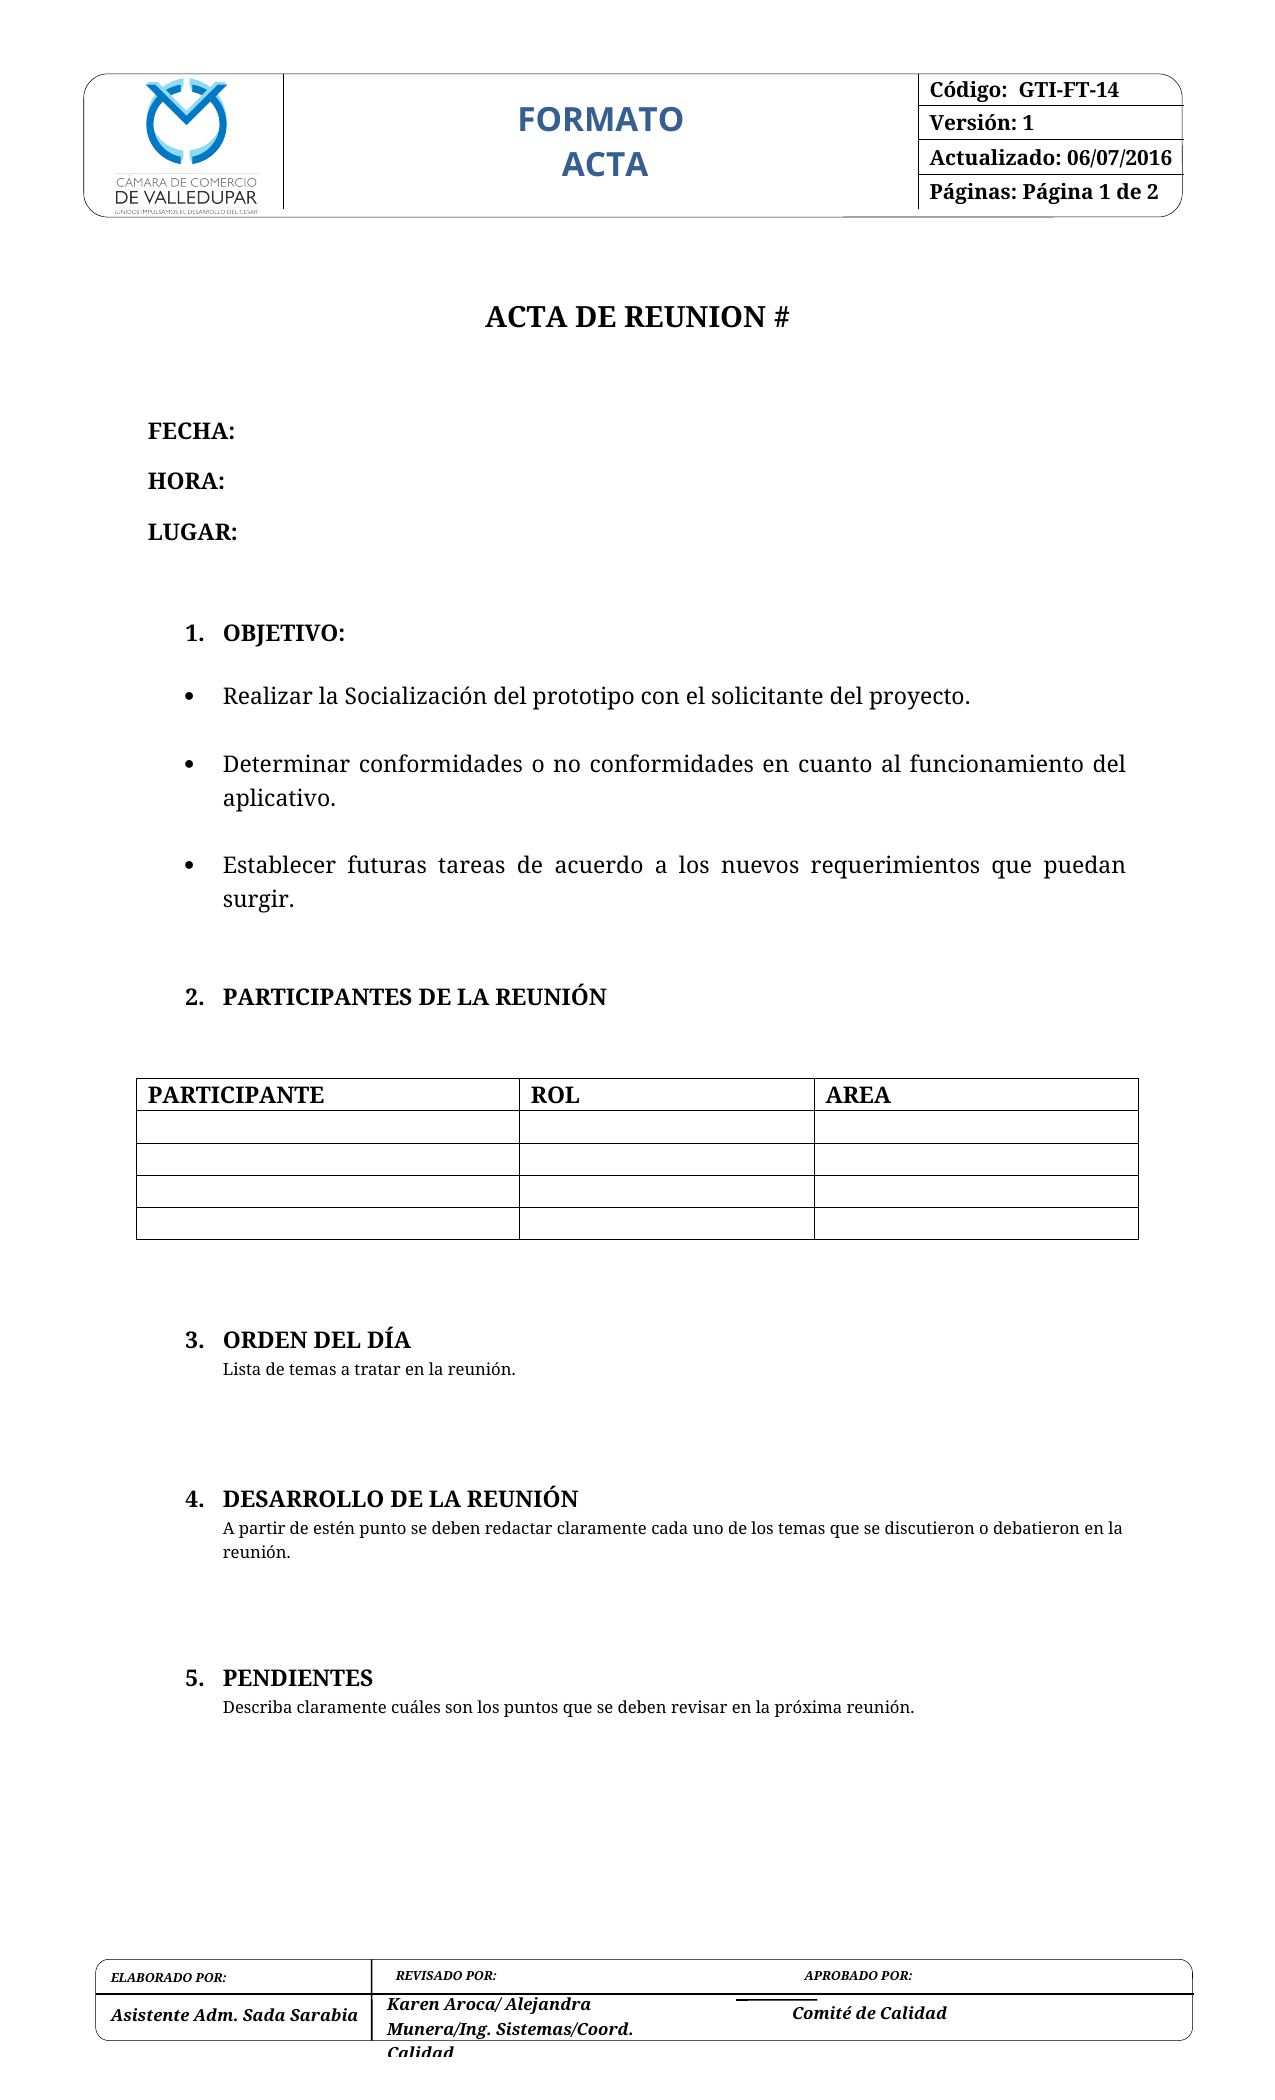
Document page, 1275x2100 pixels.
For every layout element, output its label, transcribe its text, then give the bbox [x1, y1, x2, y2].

table_cell [520, 1176, 814, 1207]
table_cell [137, 1208, 519, 1239]
table_cell [520, 1144, 814, 1175]
list OBJETIVO: [185, 617, 1127, 648]
list A partir de estén punto se deben redactar claramente cada uno de los temas que se discutieron o debatieron en la reunión. [223, 1517, 1127, 1564]
text Lista de temas a tratar en la reunión. [223, 1358, 1127, 1381]
table_cell [520, 1208, 814, 1239]
text ACTA DE REUNION # [148, 296, 1127, 336]
table_cell [815, 1176, 1138, 1207]
list Determinar conformidades o no conformidades en cuanto al funcionamiento del aplicativo. [185, 748, 1127, 813]
list Realizar la Socialización del prototipo con el solicitante del proyecto. [185, 681, 1127, 712]
table_cell [815, 1208, 1138, 1239]
text FECHA: [148, 415, 1127, 446]
text LUGAR: [148, 516, 1127, 547]
text HORA: [148, 465, 1127, 497]
table_cell [815, 1144, 1138, 1175]
table_cell [137, 1111, 519, 1142]
text Describa claramente cuáles son los puntos que se deben revisar en la próxima reunión. [223, 1696, 1127, 1719]
table_header ROL [520, 1079, 814, 1110]
list PARTICIPANTES DE LA REUNIÓN [185, 981, 1127, 1012]
table_cell [520, 1111, 814, 1142]
table_header PARTICIPANTE [137, 1079, 519, 1110]
table_cell [137, 1144, 519, 1175]
subtitle DESARROLLO DE LA REUNIÓN [185, 1483, 1127, 1514]
table_header AREA [815, 1079, 1138, 1110]
picture [115, 78, 259, 214]
subtitle PENDIENTES [185, 1662, 1127, 1694]
list Establecer futuras tareas de acuerdo a los nuevos requerimientos que puedan surgir. [185, 849, 1127, 914]
table_cell [137, 1176, 519, 1207]
table_cell [815, 1111, 1138, 1142]
subtitle ORDEN DEL DÍA [185, 1324, 1127, 1355]
